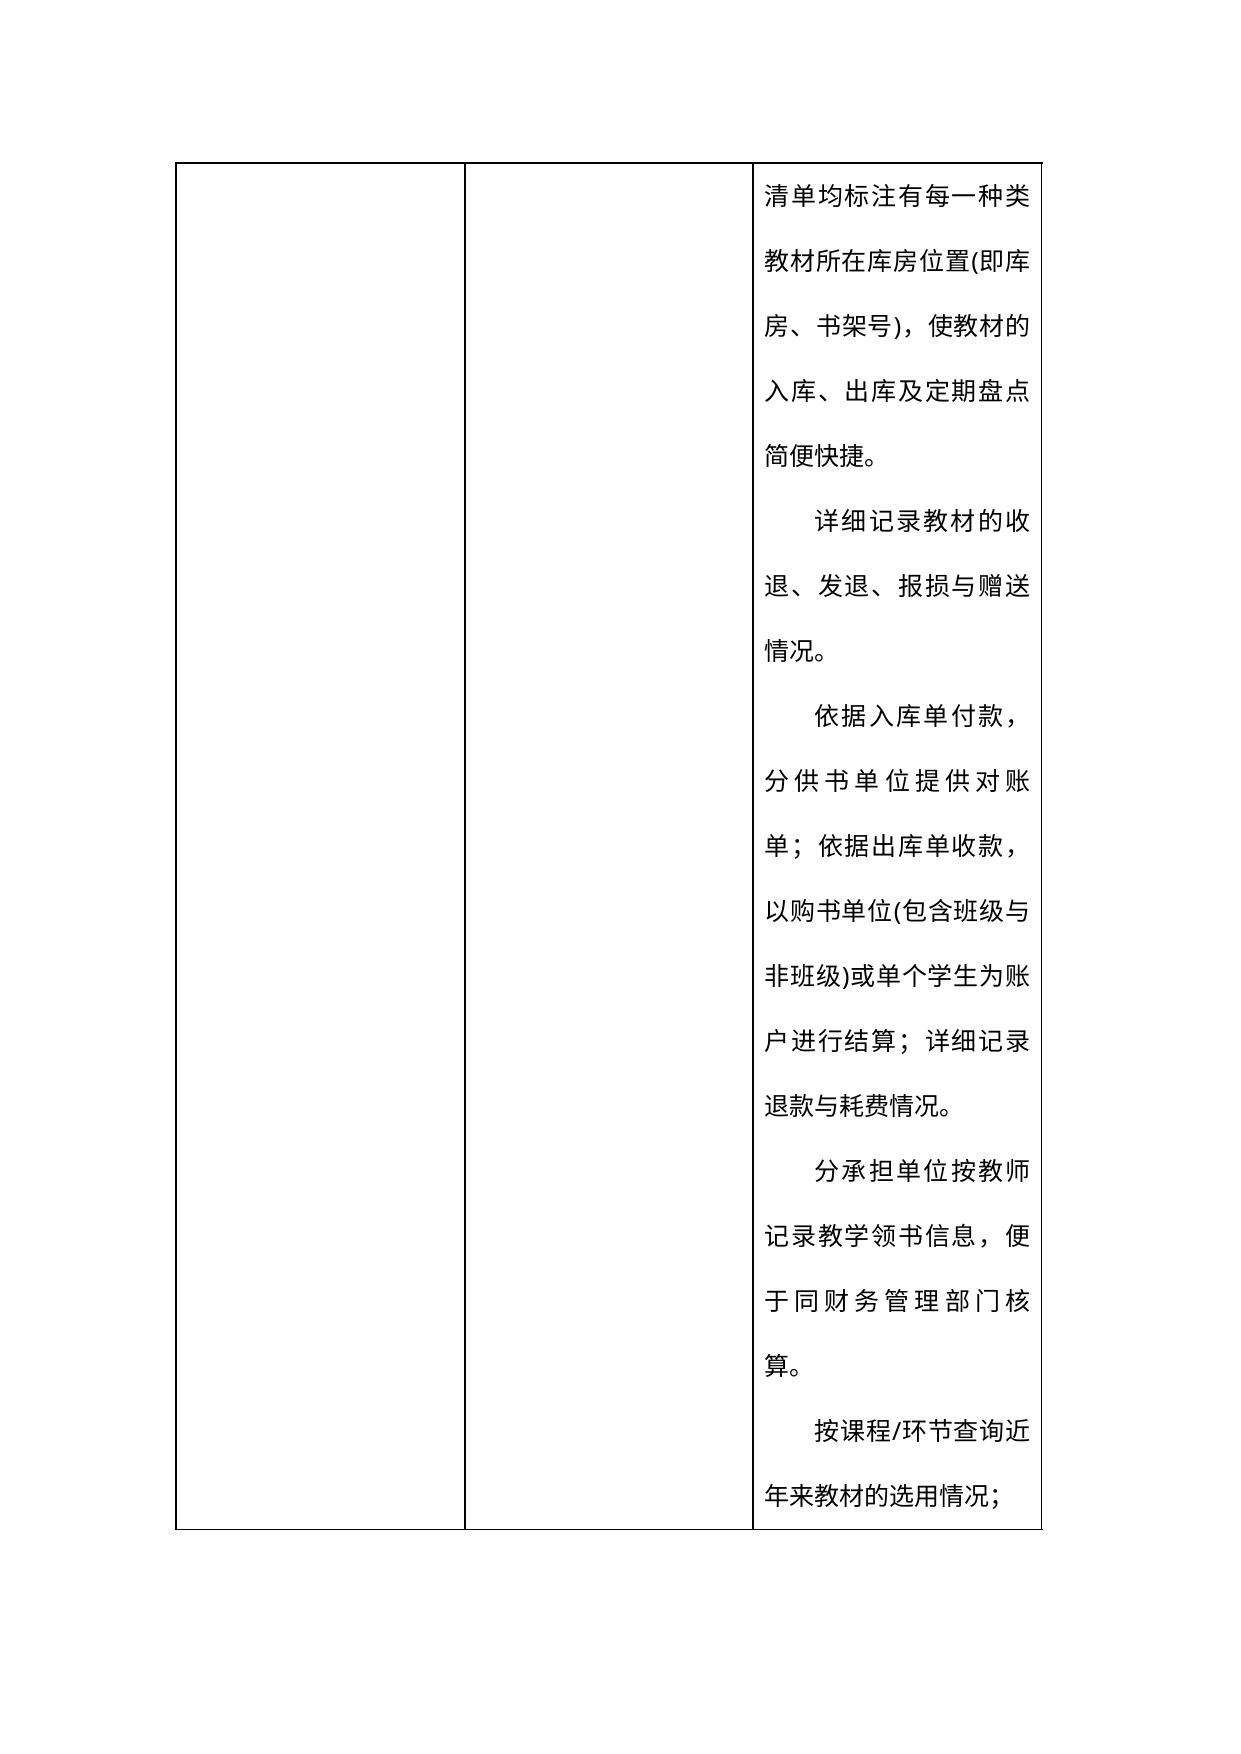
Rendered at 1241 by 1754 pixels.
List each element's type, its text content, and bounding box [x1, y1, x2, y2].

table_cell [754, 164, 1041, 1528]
table_cell [466, 164, 752, 1528]
table_cell 1 [177, 164, 464, 1528]
